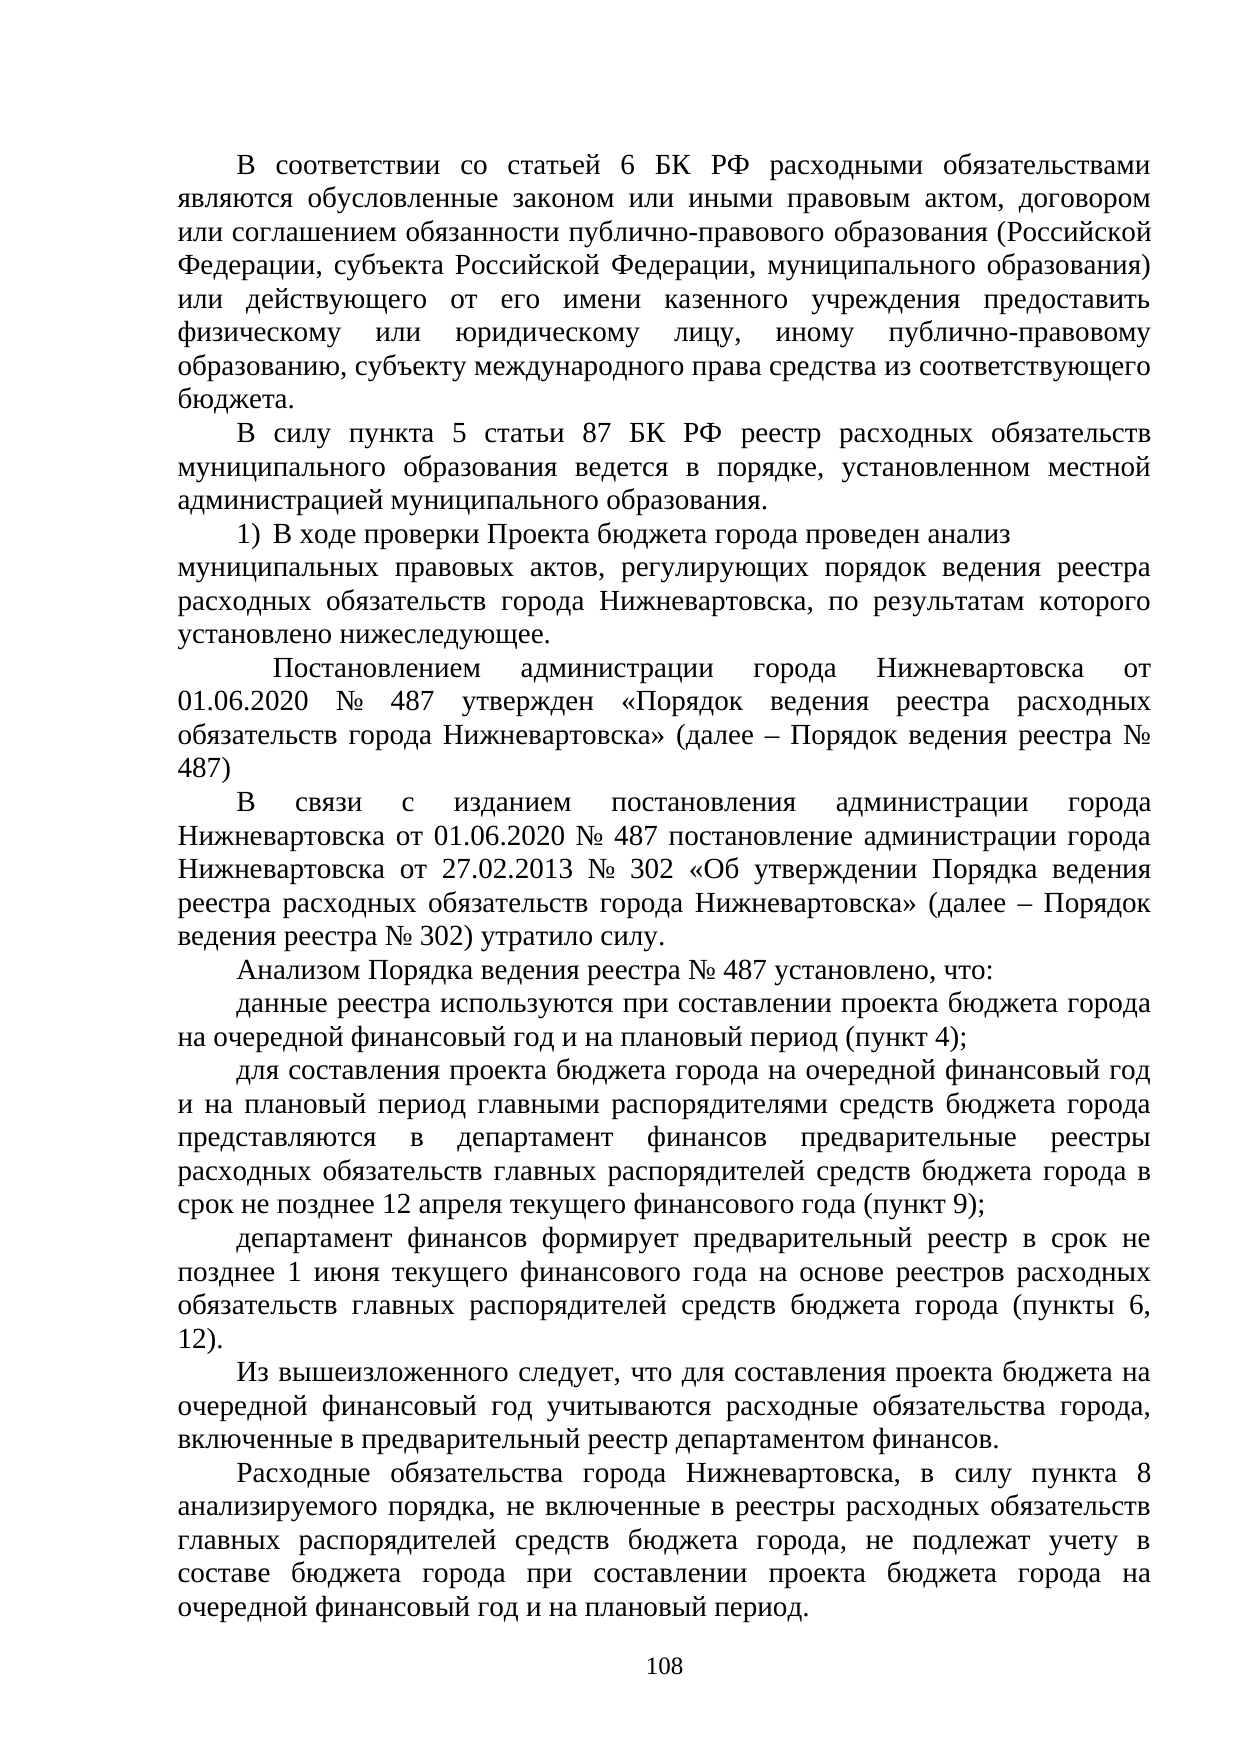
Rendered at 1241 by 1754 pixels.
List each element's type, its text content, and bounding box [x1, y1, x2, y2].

text муниципальных правовых актов, регулирующих порядок ведения реестра расходных обязательств города Нижневартовска, по результатам которого установлено нижеследующее. [177, 549, 1152, 650]
text В силу пункта 5 статьи 87 БК РФ реестр расходных обязательств муниципального образования ведется в порядке, установленном местной администрацией муниципального образования. [177, 415, 1152, 516]
text Анализом Порядка ведения реестра № 487 установлено, что: [177, 952, 1152, 985]
text Постановлением администрации города Нижневартовска от 01.06.2020 № 487 утвержден «Порядок ведения реестра расходных обязательств города Нижневартовска» (далее – Порядок ведения реестра № 487) [177, 650, 1152, 784]
text данные реестра используются при составлении проекта бюджета города на очередной финансовый год и на плановый период (пункт 4); [177, 985, 1152, 1052]
text Расходные обязательства города Нижневартовска, в силу пункта 8 анализируемого порядка, не включенные в реестры расходных обязательств главных распорядителей средств бюджета города, не подлежат учету в составе бюджета города при составлении проекта бюджета города на очередной финансовый год и на плановый период. [177, 1455, 1152, 1623]
text департамент финансов формирует предварительный реестр в срок не позднее 1 июня текущего финансового года на основе реестров расходных обязательств главных распорядителей средств бюджета города (пункты 6, 12). [177, 1220, 1152, 1354]
text В соответствии со статьей 6 БК РФ расходными обязательствами являются обусловленные законом или иными правовым актом, договором или соглашением обязанности публично-правового образования (Российской Федерации, субъекта Российской Федерации, муниципального образования) или действующего от его имени казенного учреждения предоставить физическому или юридическому лицу, иному публично-правовому образованию, субъекту международного права средства из соответствующего бюджета. [177, 147, 1152, 415]
text Из вышеизложенного следует, что для составления проекта бюджета на очередной финансовый год учитываются расходные обязательства города, включенные в предварительный реестр департаментом финансов. [177, 1354, 1152, 1455]
text В связи с изданием постановления администрации города Нижневартовска от 01.06.2020 № 487 постановление администрации города Нижневартовска от 27.02.2013 № 302 «Об утверждении Порядка ведения реестра расходных обязательств города Нижневартовска» (далее – Порядок ведения реестра № 302) утратило силу. [177, 784, 1152, 952]
text для составления проекта бюджета города на очередной финансовый год и на плановый период главными распорядителями средств бюджета города представляются в департамент финансов предварительные реестры расходных обязательств главных распорядителей средств бюджета города в срок не позднее 12 апреля текущего финансового года (пункт 9); [177, 1052, 1152, 1220]
list В ходе проверки Проекта бюджета города проведен анализ [236, 516, 1152, 549]
